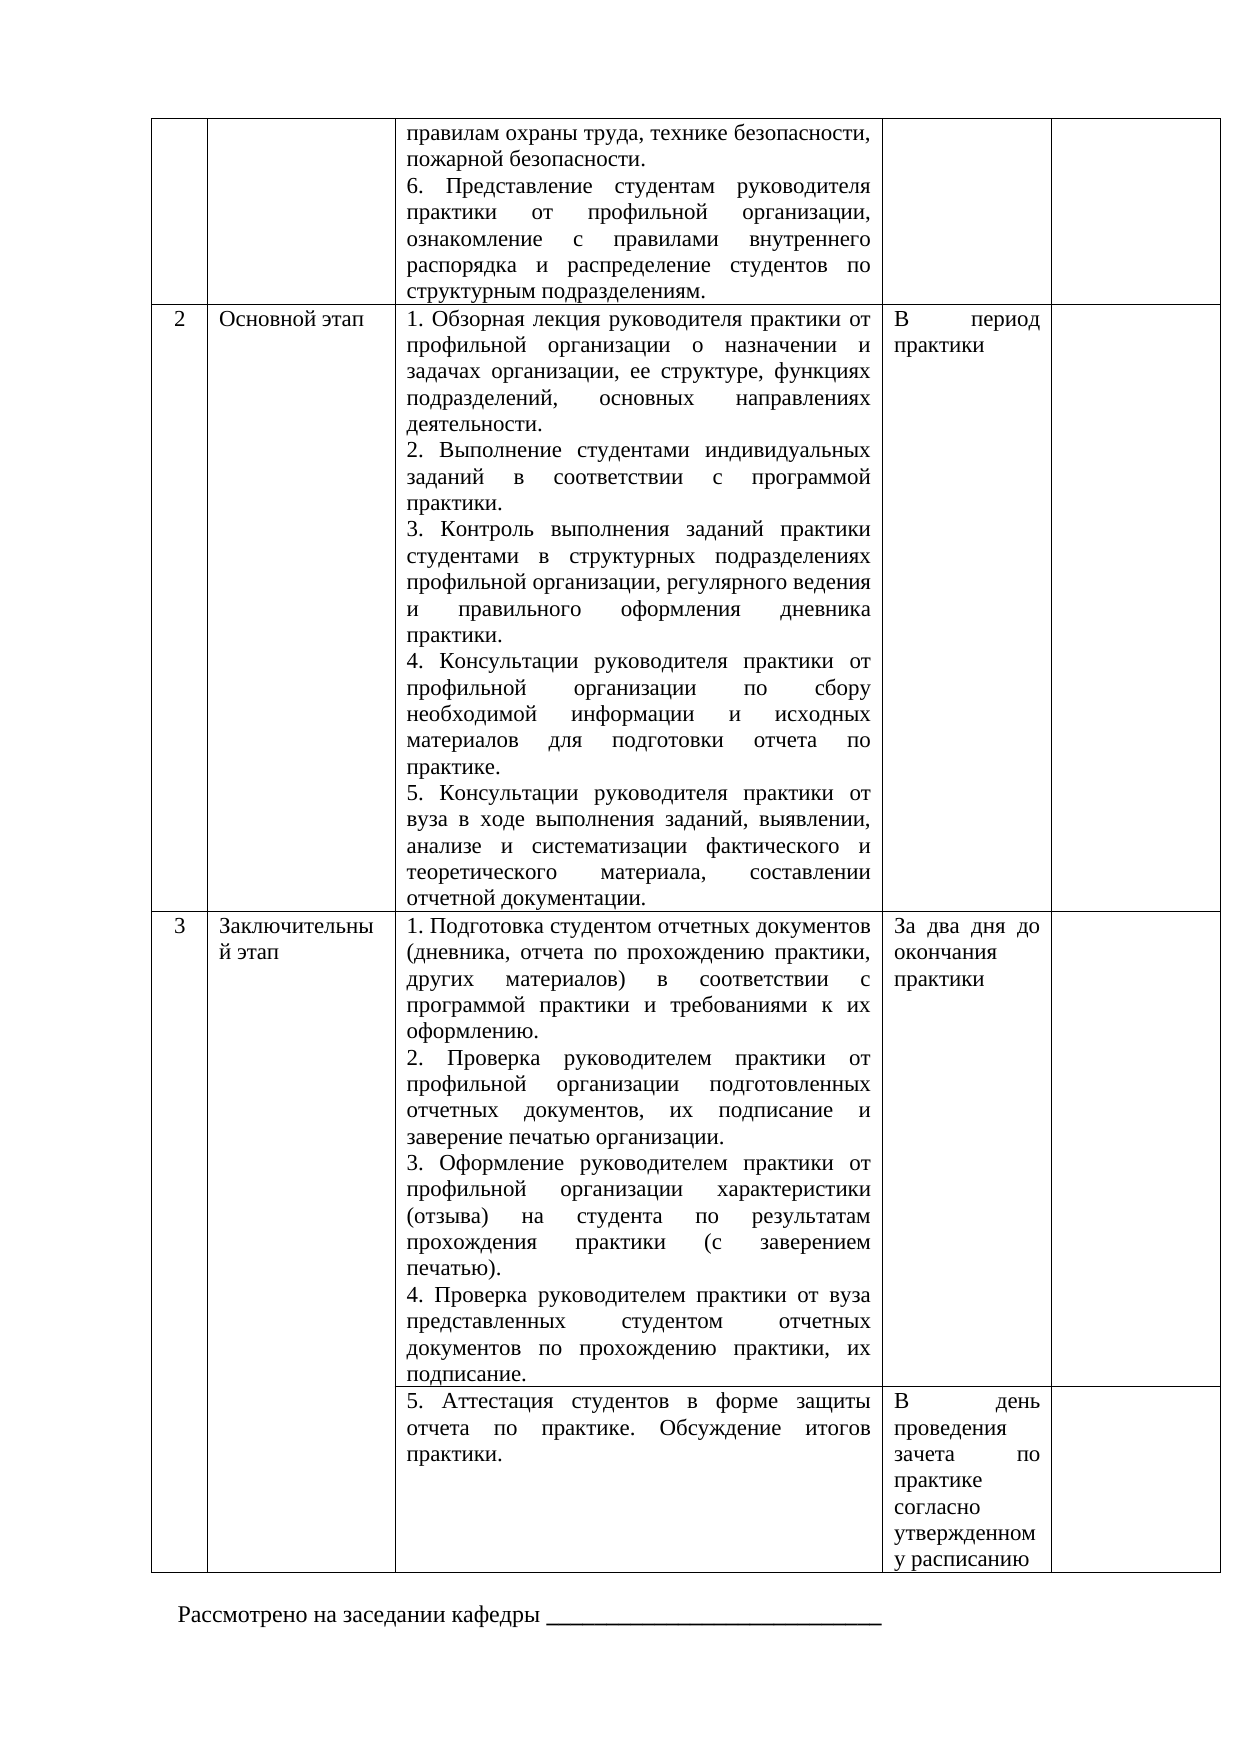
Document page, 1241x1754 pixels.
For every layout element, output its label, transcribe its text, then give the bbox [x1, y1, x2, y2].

table_cell В период практики [883, 305, 1051, 911]
table_cell [1052, 119, 1220, 304]
table_cell 1. Обзорная лекция руководителя практики от профильной организации о назначении и задачах организации, ее структуре, функциях подразделений, основных направлениях деятельности. 2. Выполнение студентами индивидуальных заданий в соответствии с программой практики. 3. Контроль выполнения заданий практики студентами в структурных подразделениях профильной организации, регулярного ведения и правильного оформления дневника практики. 4. Консультации руководителя практики от профильной организации по сбору необходимой информации и исходных материалов для подготовки отчета по практике. 5. Консультации руководителя практики от вуза в ходе выполнения заданий, выявлении, анализе и систематизации фактического и теоретического материала, составлении отчетной документации. [396, 305, 882, 911]
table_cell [396, 119, 882, 304]
table_cell В день проведения зачета по практике согласно утвержденному расписанию [883, 1387, 1051, 1572]
table_cell 1. Подготовка студентом отчетных документов (дневника, отчета по прохождению практики, других материалов) в соответствии с программой практики и требованиями к их оформлению. 2. Проверка руководителем практики от профильной организации подготовленных отчетных документов, их подписание и заверение печатью организации. 3. Оформление руководителем практики от профильной организации характеристики (отзыва) на студента по результатам прохождения практики (с заверением печатью). 4. Проверка руководителем практики от вуза представленных студентом отчетных документов по прохождению практики, их подписание. [396, 912, 882, 1386]
table_cell 2 [152, 305, 207, 911]
table_cell [1052, 912, 1220, 1386]
table_cell За два дня до окончания практики [883, 912, 1051, 1386]
table_cell Основной этап [208, 305, 395, 911]
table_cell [883, 119, 1051, 304]
table_cell 3 [152, 912, 207, 1572]
table_cell 5. Аттестация студентов в форме защиты отчета по практике. Обсуждение итогов практики. [396, 1387, 882, 1572]
table_cell [1052, 305, 1220, 911]
table_cell Заключительный этап [208, 912, 395, 1572]
table_cell [1052, 1387, 1220, 1572]
text Рассмотрено на заседании кафедры ____________________________ [177, 1600, 1152, 1628]
